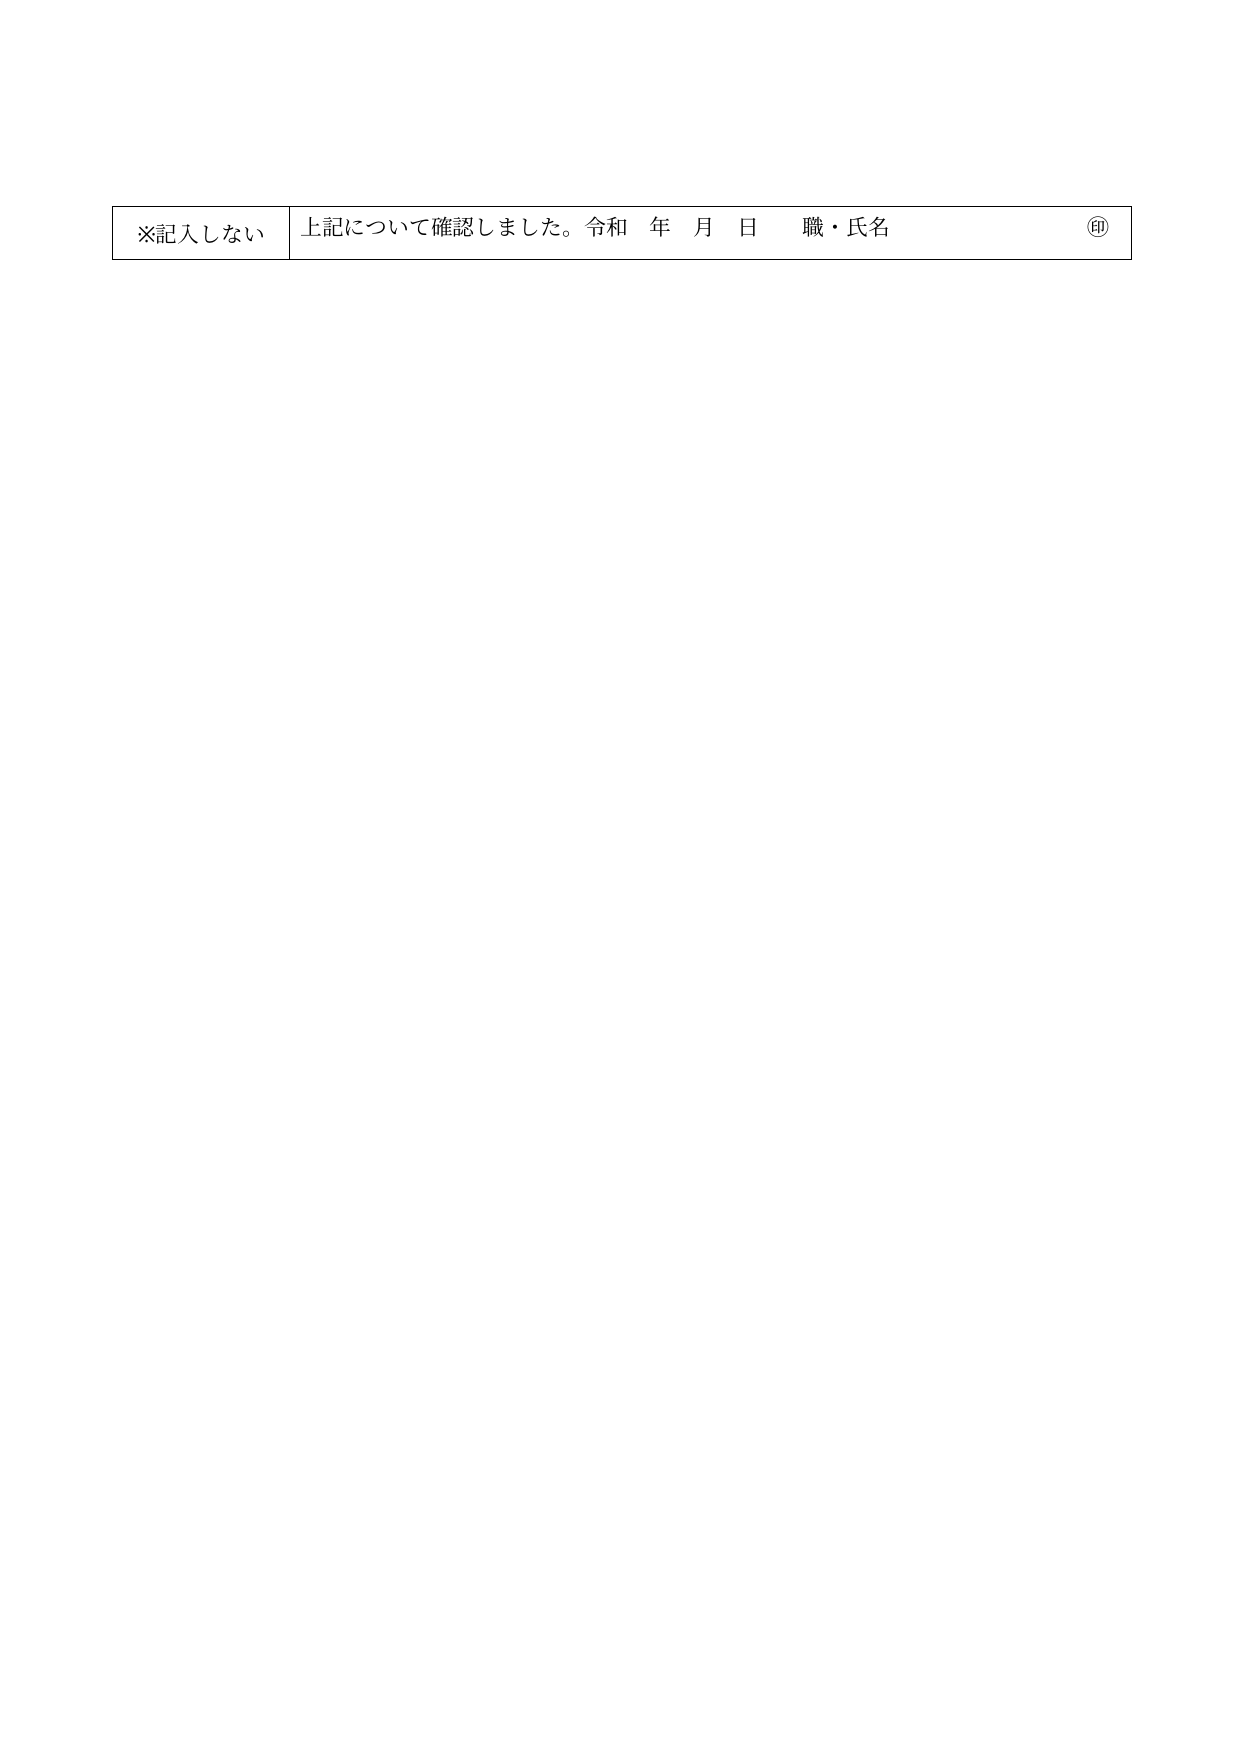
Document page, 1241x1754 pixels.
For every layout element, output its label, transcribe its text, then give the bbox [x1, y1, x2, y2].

table_header 上記について確認しました。令和 年 月 日 職・氏名 ㊞ [290, 207, 1131, 258]
table_header ※記入しない [113, 207, 289, 258]
